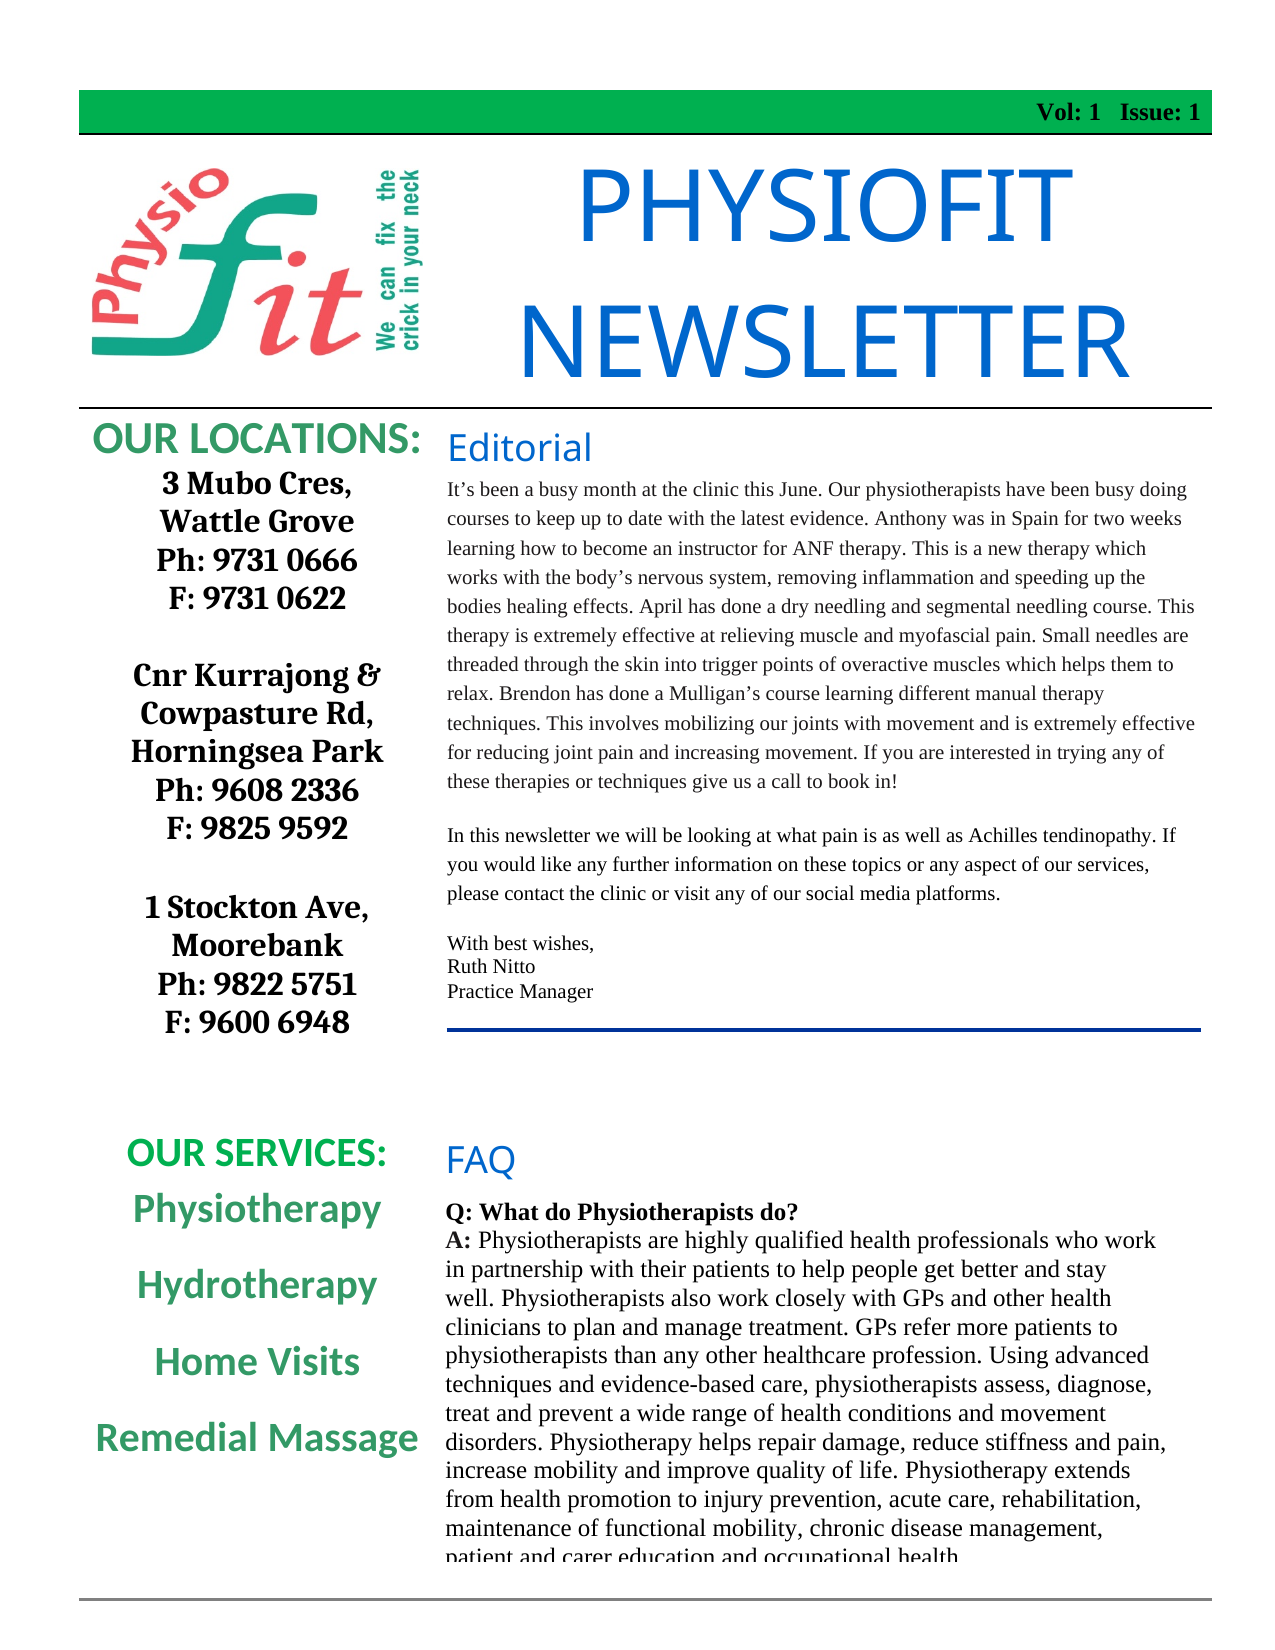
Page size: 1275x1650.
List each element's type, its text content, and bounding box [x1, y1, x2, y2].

table_cell PHYSIOFIT NEWSLETTER [436, 135, 1212, 407]
table_cell Editorial It’s been a busy month at the clinic this June. Our physiotherapists have been busy doing courses to keep up to date with the latest evidence. Anthony was in Spain for two weeks learning how to become an instructor for ANF therapy. This is a new therapy which works with the body’s nervous system, removing inflammation and speeding up the bodies healing effects. April has done a dry needling and segmental needling course. This therapy is extremely effective at relieving muscle and myofascial pain. Small needles are threaded through the skin into trigger points of overactive muscles which helps them to relax. Brendon has done a Mulligan’s course learning different manual therapy techniques. This involves mobilizing our joints with movement and is extremely effective for reducing joint pain and increasing movement. If you are interested in trying any of these therapies or techniques give us a call to book in! In this newsletter we will be looking at what pain is as well as Achilles tendinopathy. If you would like any further information on these topics or any aspect of our services, please contact the clinic or visit any of our social media platforms. With best wishes, Ruth Nitto Practice Manager [436, 409, 1212, 1598]
table_cell [79, 135, 436, 407]
picture [91, 168, 423, 356]
table_header [436, 90, 1212, 133]
table_cell OUR LOCATIONS: 3 Mubo Cres, Wattle Grove Ph: 9731 0666 F: 9731 0622 Cnr Kurrajong & Cowpasture Rd, Horningsea Park Ph: 9608 2336 F: 9825 9592 1 Stockton Ave, Moorebank Ph: 9822 5751 F: 9600 6948 OUR SERVICES: Physiotherapy Hydrotherapy Home Visits Remedial Massage [79, 409, 436, 1598]
table_header [79, 90, 436, 133]
